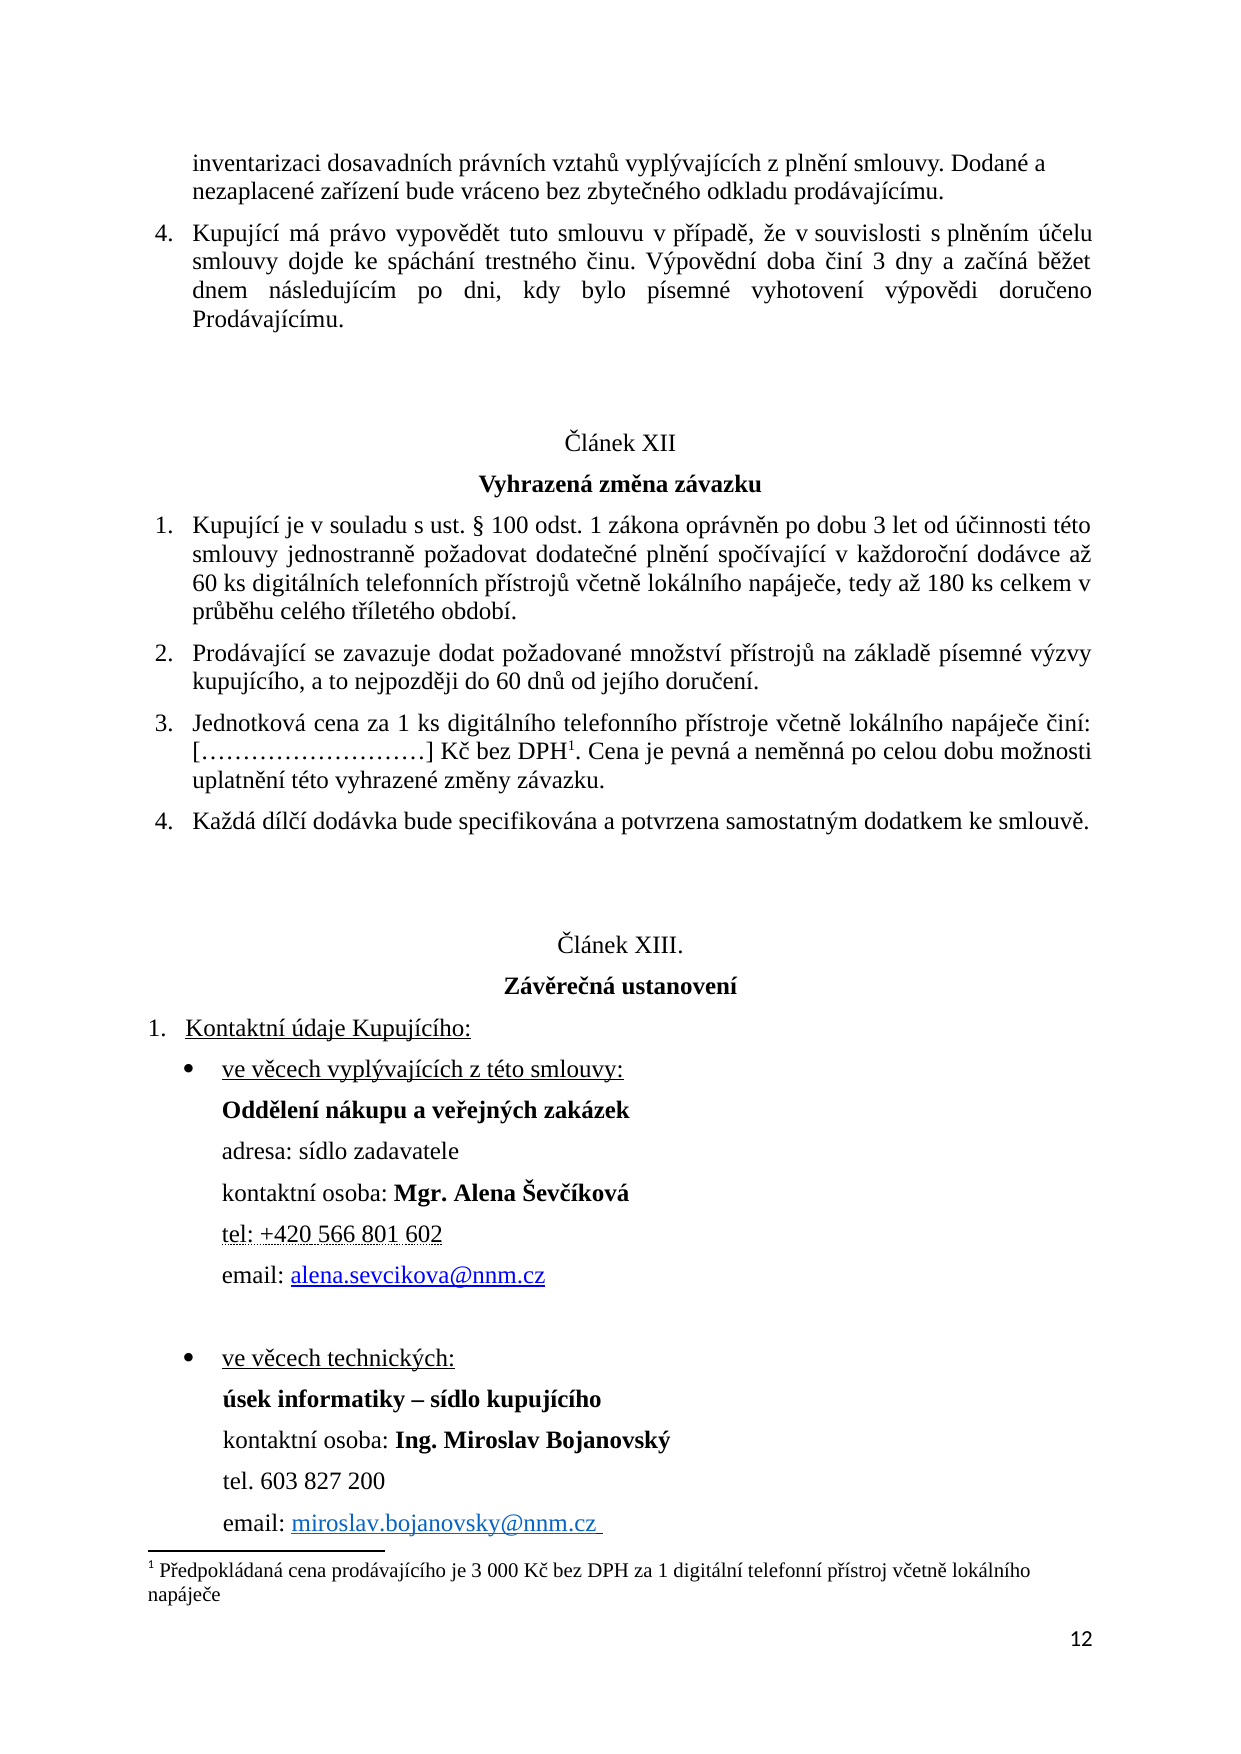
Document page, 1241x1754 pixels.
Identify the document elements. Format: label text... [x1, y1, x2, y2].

text Oddělení nákupu a veřejných zakázek [222, 1095, 1092, 1124]
list Kupující je v souladu s ust. § 100 odst. 1 zákona oprávněn po dobu 3 let od účinnosti této smlouvy jednostranně požadovat dodatečné plnění spočívající v každoroční dodávce až 60 ks digitálních telefonních přístrojů včetně lokálního napáječe, tedy až 180 ks celkem v průběhu celého tříletého období. [154, 510, 1092, 625]
list Každá dílčí dodávka bude specifikována a potvrzena samostatným dodatkem ke smlouvě. [154, 806, 1092, 835]
list Kupující má právo vypovědět tuto smlouvu v případě, že v souvislosti s plněním účelu smlouvy dojde ke spáchání trestného činu. Výpovědní doba činí 3 dny a začíná běžet dnem následujícím po dni, kdy bylo písemné vyhotovení výpovědi doručeno Prodávajícímu. [154, 218, 1092, 333]
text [192, 148, 1092, 205]
list ve věcech technických: [184, 1343, 1092, 1371]
text Článek XII [148, 428, 1092, 456]
list Kontaktní údaje Kupujícího: [148, 1013, 1092, 1041]
text adresa: sídlo zadavatele [222, 1136, 1092, 1165]
list ve věcech vyplývajících z této smlouvy: [184, 1054, 1092, 1083]
list Prodávající se zavazuje dodat požadované množství přístrojů na základě písemné výzvy kupujícího, a to nejpozději do 60 dnů od jejího doručení. [154, 638, 1092, 695]
text email: alena.sevcikova@nnm.cz [222, 1260, 1092, 1289]
text úsek informatiky – sídlo kupujícího [223, 1384, 1092, 1413]
text tel: +420 566 801 602 [222, 1219, 1092, 1248]
text Článek XIII. [148, 930, 1092, 959]
text tel. 603 827 200 [223, 1466, 1092, 1495]
text kontaktní osoba: Mgr. Alena Ševčíková [222, 1178, 1092, 1206]
text email: miroslav.bojanovsky@nnm.cz [223, 1508, 1092, 1536]
list Jednotková cena za 1 ks digitálního telefonního přístroje včetně lokálního napáječe činí: [………………………] Kč bez DPH. Cena je pevná a neměnná po celou dobu možnosti uplatnění této vyhrazené změny závazku. [154, 708, 1092, 794]
text Závěrečná ustanovení [148, 971, 1092, 1000]
text Vyhrazená změna závazku [148, 469, 1092, 498]
text kontaktní osoba: Ing. Miroslav Bojanovský [223, 1425, 1092, 1454]
